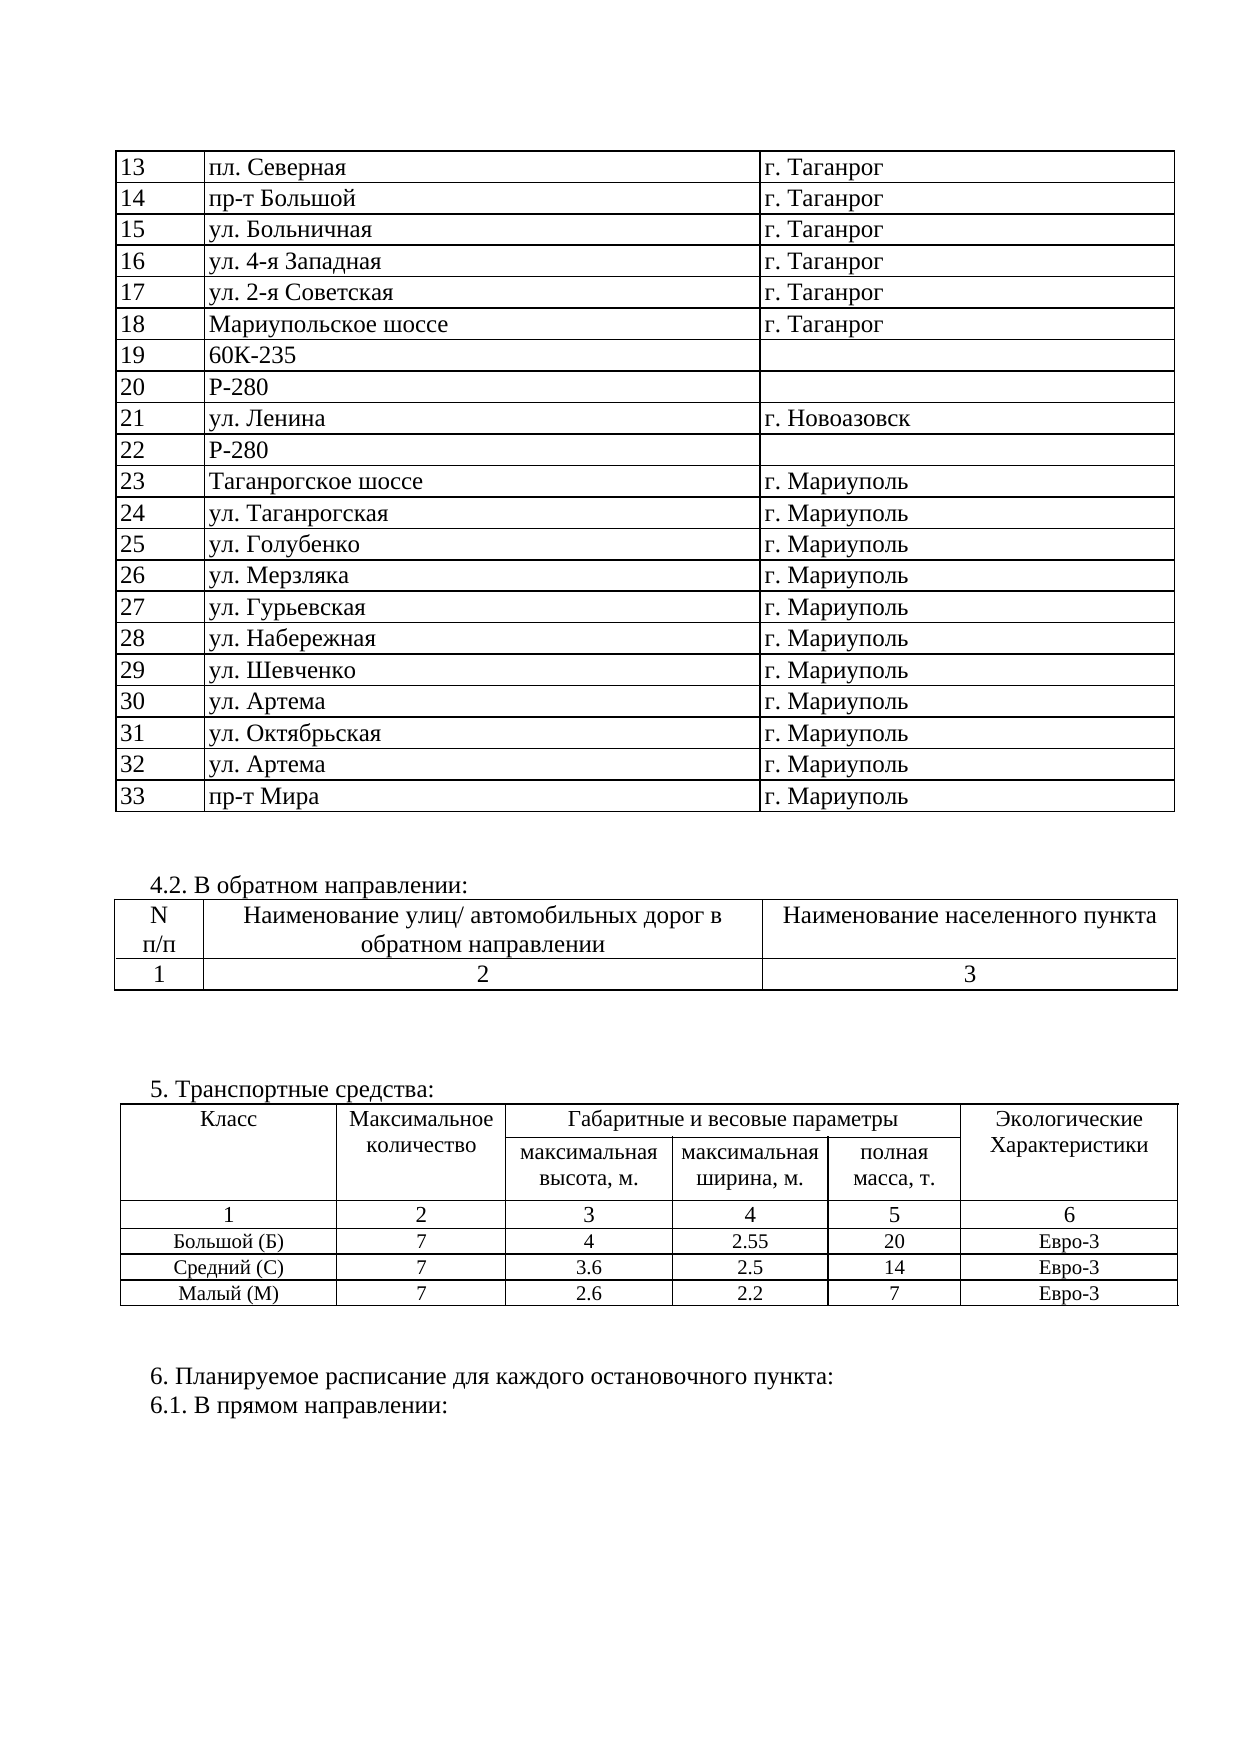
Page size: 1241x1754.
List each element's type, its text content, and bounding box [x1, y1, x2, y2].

table_cell 33 [117, 781, 204, 811]
table_cell 15 [117, 215, 204, 244]
table_header Габаритные и весовые параметры [506, 1105, 960, 1136]
text 5. Транспортные средства: [150, 1074, 1090, 1103]
table_cell 6 [961, 1201, 1177, 1228]
table_cell 32 [117, 749, 204, 779]
table_cell 7 [829, 1281, 960, 1304]
table_cell г. Таганрог [761, 183, 1174, 213]
table_cell [761, 372, 1174, 402]
table_cell 26 [117, 561, 204, 590]
table_header N п/п [115, 900, 203, 957]
table_cell 2 [337, 1201, 505, 1228]
text 6. Планируемое расписание для каждого остановочного пункта: [150, 1361, 1090, 1390]
table_cell максимальная высота, м. [506, 1138, 672, 1200]
table_cell максимальная ширина, м. [673, 1138, 827, 1200]
table_cell 31 [117, 718, 204, 748]
text 6.1. В прямом направлении: [150, 1390, 1090, 1419]
table_cell 21 [117, 403, 204, 433]
table_cell 24 [117, 498, 204, 527]
table_cell ул. 2-я Советская [205, 277, 759, 307]
table_cell 27 [117, 592, 204, 622]
table_cell г. Мариуполь [761, 718, 1174, 748]
table_cell г. Мариуполь [761, 655, 1174, 685]
table_cell г. Таганрог [761, 309, 1174, 339]
table_cell полная масса, т. [829, 1138, 960, 1200]
table_cell 28 [117, 623, 204, 653]
table_cell 4 [506, 1229, 672, 1253]
table_cell г. Мариуполь [761, 561, 1174, 590]
table_header Наименование улиц/ автомобильных дорог в обратном направлении [204, 900, 762, 957]
table_cell ул. Больничная [205, 215, 759, 244]
table_cell 25 [117, 529, 204, 559]
table_cell г. Мариуполь [761, 686, 1174, 716]
table_cell г. Мариуполь [761, 781, 1174, 811]
table_cell 4 [673, 1201, 827, 1228]
table_cell г. Мариуполь [761, 498, 1174, 527]
table_cell Малый (М) [121, 1281, 336, 1304]
table_cell г. Таганрог [761, 152, 1174, 181]
table_cell Евро-3 [961, 1281, 1177, 1304]
table_header Максимальное количество [337, 1105, 505, 1200]
table_cell 7 [337, 1255, 505, 1279]
table_cell 20 [829, 1229, 960, 1253]
table_cell г. Таганрог [761, 215, 1174, 244]
table_cell 3 [763, 958, 1177, 989]
table_cell г. Мариуполь [761, 466, 1174, 496]
table_cell ул. Октябрьская [205, 718, 759, 748]
table_cell 2.6 [506, 1281, 672, 1304]
table_header Класс [121, 1105, 336, 1200]
table_cell 29 [117, 655, 204, 685]
table_cell ул. Голубенко [205, 529, 759, 559]
table_cell 7 [337, 1229, 505, 1253]
table_cell 2 [204, 959, 762, 989]
table_cell ул. Мерзляка [205, 561, 759, 590]
table_cell пр-т Большой [205, 183, 759, 213]
table_cell Таганрогское шоссе [205, 466, 759, 496]
table_cell ул. Набережная [205, 623, 759, 653]
table_cell 13 [117, 152, 204, 181]
table_cell ул. Артема [205, 749, 759, 779]
table_cell 18 [117, 309, 204, 339]
table_cell 2.55 [673, 1229, 827, 1253]
table_cell г. Мариуполь [761, 749, 1174, 779]
table_cell г. Мариуполь [761, 592, 1174, 622]
table_cell Евро-3 [961, 1229, 1177, 1253]
table_cell ул. Артема [205, 686, 759, 716]
table_cell 20 [117, 372, 204, 402]
table_cell ул. Ленина [205, 403, 759, 433]
table_cell г. Мариуполь [761, 623, 1174, 653]
table_cell Р-280 [205, 435, 759, 464]
table_cell г. Мариуполь [761, 529, 1174, 559]
table_cell Евро-3 [961, 1255, 1177, 1279]
table_cell Мариупольское шоссе [205, 309, 759, 339]
table_header Наименование населенного пункта [763, 900, 1177, 957]
table_cell пл. Северная [205, 152, 759, 181]
table_cell г. Таганрог [761, 277, 1174, 307]
table_cell г. Новоазовск [761, 403, 1174, 433]
text 4.2. В обратном направлении: [150, 870, 1090, 898]
table_cell [761, 340, 1174, 370]
table_cell 30 [117, 686, 204, 716]
table_cell ул. 4-я Западная [205, 246, 759, 276]
table_cell 2.2 [673, 1281, 827, 1304]
table_cell 19 [117, 340, 204, 370]
table_cell 14 [117, 183, 204, 213]
table_cell 1 [121, 1201, 336, 1228]
table_cell ул. Таганрогская [205, 498, 759, 527]
table_cell г. Таганрог [761, 246, 1174, 276]
table_cell Р-280 [205, 372, 759, 402]
table_cell 3 [506, 1201, 672, 1228]
table_cell ул. Шевченко [205, 655, 759, 685]
table_cell пр-т Мира [205, 781, 759, 811]
table_cell 23 [117, 466, 204, 496]
table_cell 2.5 [673, 1255, 827, 1279]
table_cell ул. Гурьевская [205, 592, 759, 622]
table_cell Средний (С) [121, 1255, 336, 1279]
table_header Экологические Характеристики [961, 1105, 1177, 1200]
table_cell 7 [337, 1281, 505, 1304]
table_cell 22 [117, 435, 204, 464]
table_cell 5 [829, 1201, 960, 1228]
table_cell 14 [829, 1255, 960, 1279]
table_cell 3.6 [506, 1255, 672, 1279]
table_cell Большой (Б) [121, 1229, 336, 1253]
table_cell [761, 435, 1174, 464]
table_cell 1 [115, 959, 203, 989]
table_cell 17 [117, 277, 204, 307]
table_cell 16 [117, 246, 204, 276]
table_cell 60К-235 [205, 340, 759, 370]
